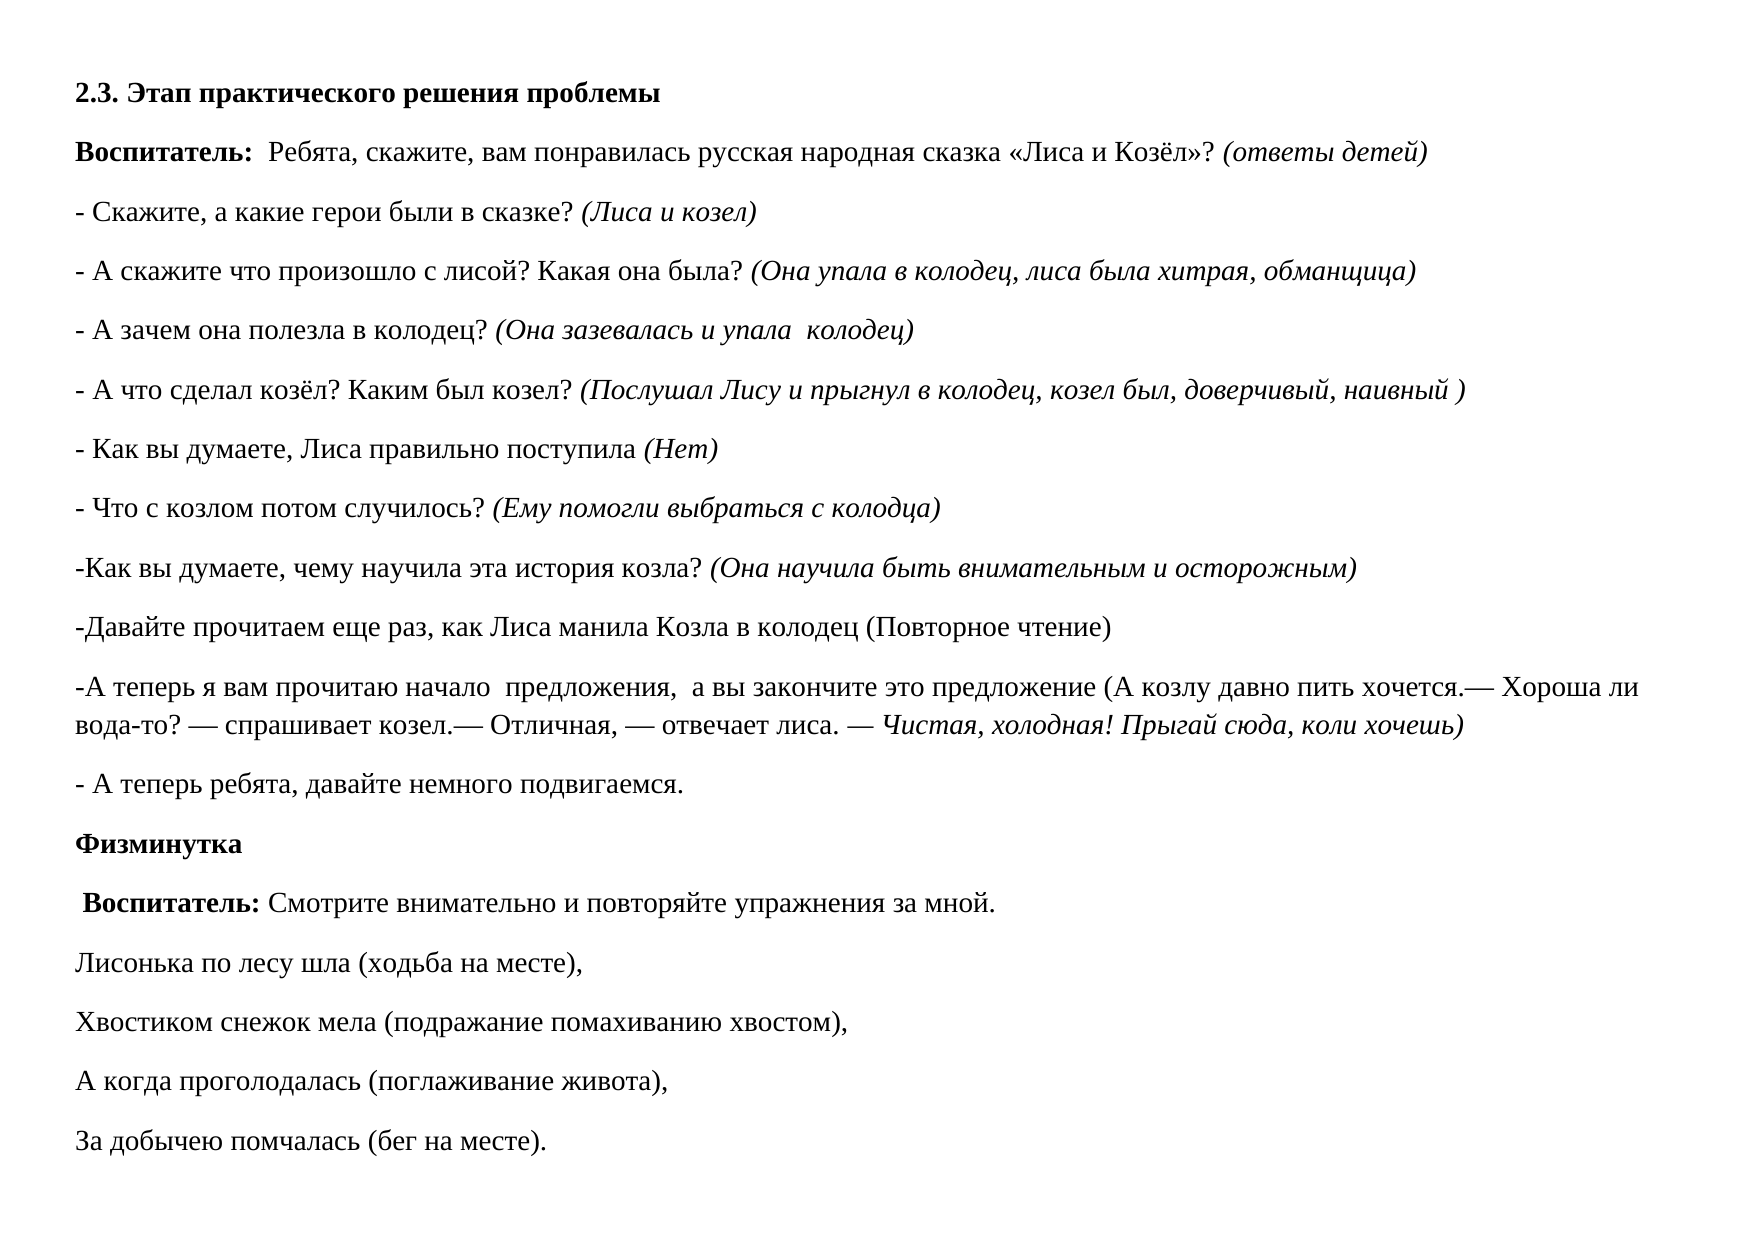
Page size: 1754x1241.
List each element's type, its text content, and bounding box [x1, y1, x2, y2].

text - А теперь ребята, давайте немного подвигаемся. [75, 767, 1679, 800]
text А когда проголодалась (поглаживание живота), [75, 1063, 1679, 1097]
text Хвостиком снежок мела (подражание помахиванию хвостом), [75, 1004, 1679, 1038]
text Лисонька по лесу шла (ходьба на месте), [75, 945, 1679, 978]
text -Как вы думаете, чему научила эта история козла? (Она научила быть внимательным и осторожным) [75, 550, 1679, 583]
text - Скажите, а какие герои были в сказке? (Лиса и козел) [75, 194, 1679, 227]
text - Что с козлом потом случилось? (Ему помогли выбраться с колодца) [75, 491, 1679, 524]
text Воспитатель: Смотрите внимательно и повторяйте упражнения за мной. [75, 885, 1679, 919]
text - Как вы думаете, Лиса правильно поступила (Нет) [75, 431, 1679, 465]
text 2.3. Этап практического решения проблемы [75, 75, 1679, 108]
text -Давайте прочитаем еще раз, как Лиса манила Козла в колодец (Повторное чтение) [75, 609, 1679, 643]
text Физминутка [75, 826, 1679, 859]
text -А теперь я вам прочитаю начало предложения, а вы закончите это предложение (А козлу давно пить хочется.— Хороша ли вода-то? — спрашивает козел.— Отличная, — отвечает лиса. — Чистая, холодная! Прыгай сюда, коли хочешь) [75, 669, 1679, 741]
text - А что сделал козёл? Каким был козел? (Послушал Лису и прыгнул в колодец, козел был, доверчивый, наивный ) [75, 372, 1679, 405]
text - А зачем она полезла в колодец? (Она зазевалась и упала колодец) [75, 312, 1679, 346]
text За добычею помчалась (бег на месте). [75, 1123, 1679, 1156]
text Воспитатель: Ребята, скажите, вам понравилась русская народная сказка «Лиса и Козёл»? (ответы детей) [75, 134, 1679, 168]
text - А скажите что произошло с лисой? Какая она была? (Она упала в колодец, лиса была хитрая, обманщица) [75, 253, 1679, 287]
